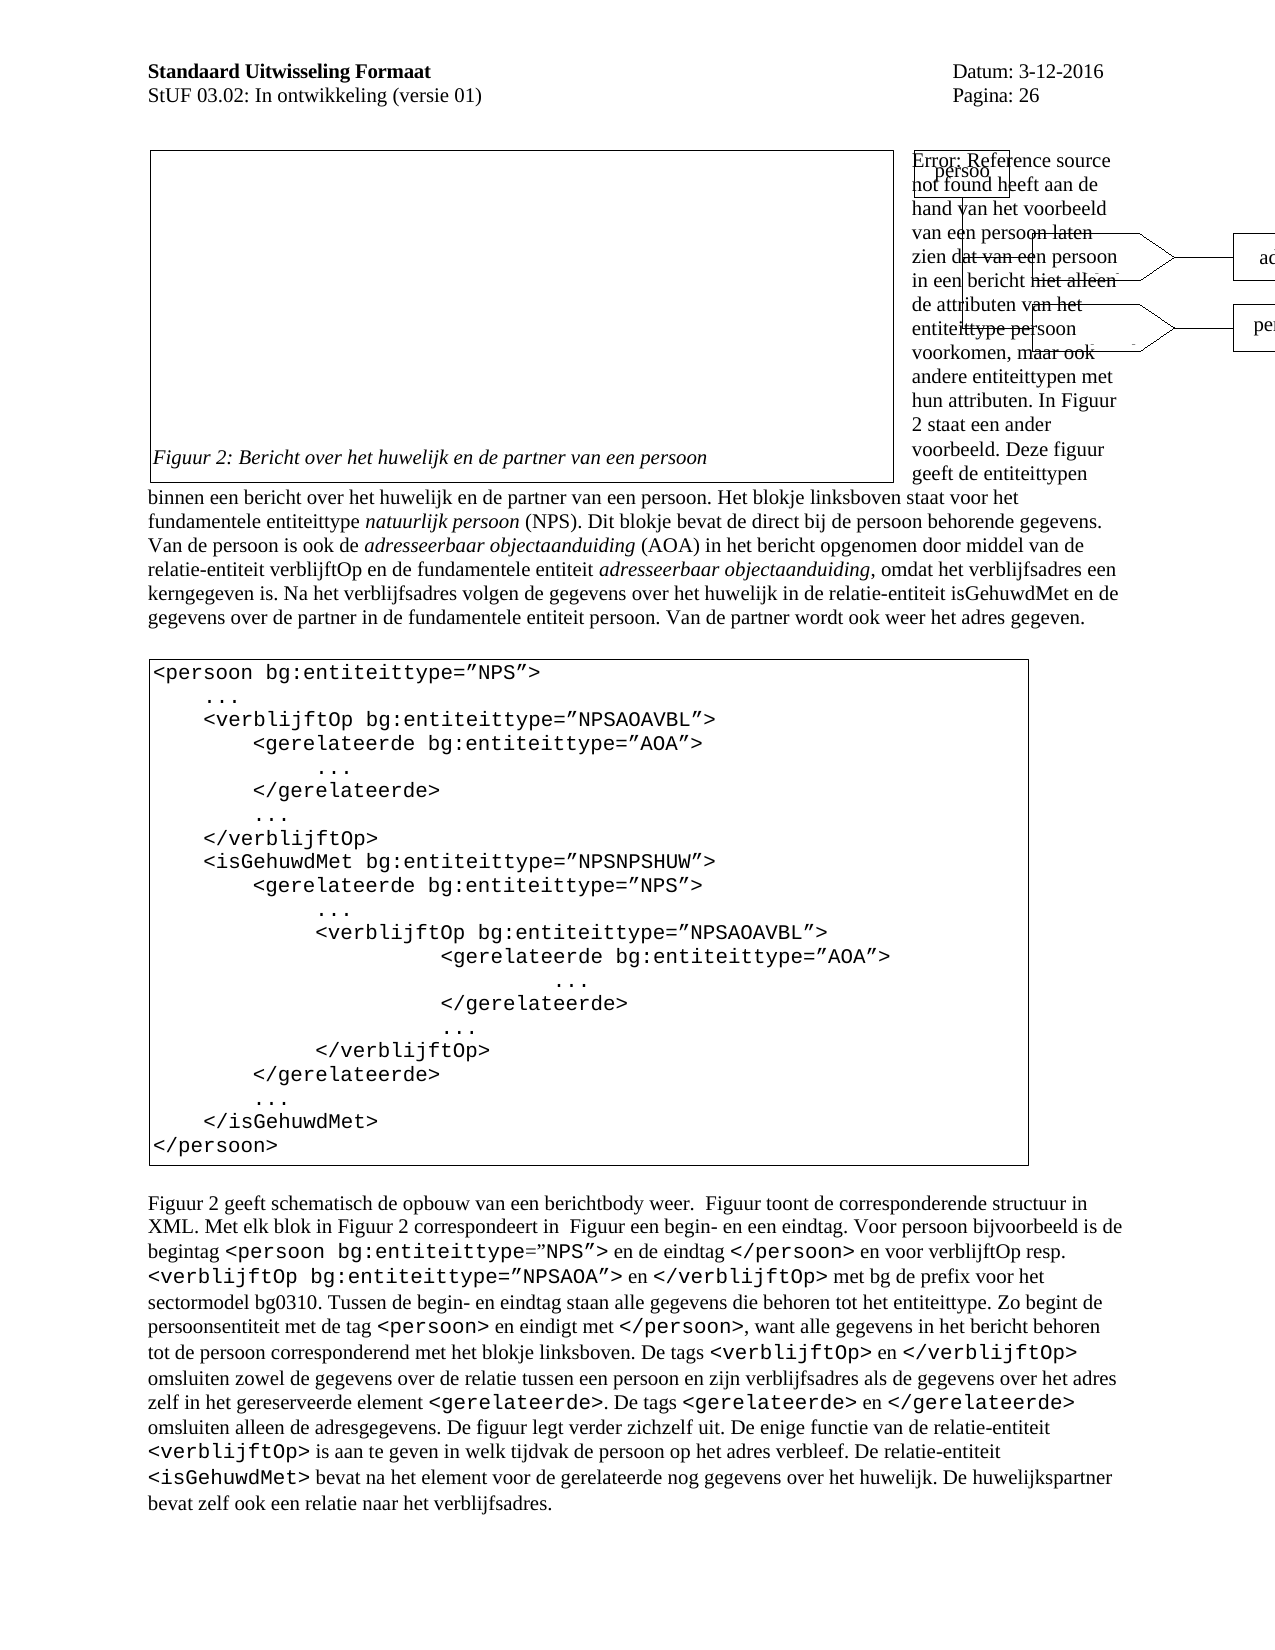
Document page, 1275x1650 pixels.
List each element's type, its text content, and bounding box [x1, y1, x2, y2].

text Figuur 2 geeft schematisch de opbouw van een berichtbody weer. Figuur toont de corresponderende structuur in XML. Met elk blok in Figuur 2 correspondeert in Figuur een begin- en een eindtag. Voor persoon bijvoorbeeld is de begintag <persoon bg:entiteittype=”NPS”> en de eindtag </persoon> en voor verblijftOp resp. <verblijftOp bg:entiteittype=”NPSAOA”> en </verblijftOp> met bg de prefix voor het sectormodel bg0310. Tussen de begin- en eindtag staan alle gegevens die behoren tot het entiteittype. Zo begint de persoonsentiteit met de tag <persoon> en eindigt met </persoon>, want alle gegevens in het bericht behoren tot de persoon corresponderend met het blokje linksboven. De tags <verblijftOp> en </verblijftOp> omsluiten zowel de gegevens over de relatie tussen een persoon en zijn verblijfsadres als de gegevens over het adres zelf in het gereserveerde element <gerelateerde>. De tags <gerelateerde> en </gerelateerde> omsluiten alleen de adresgegevens. De figuur legt verder zichzelf uit. De enige functie van de relatie-entiteit <verblijftOp> is aan te geven in welk tijdvak de persoon op het adres verbleef. De relatie-entiteit <isGehuwdMet> bevat na het element voor de gerelateerde nog gegevens over het huwelijk. De huwelijkspartner bevat zelf ook een relatie naar het verblijfsadres. [148, 1190, 1127, 1515]
